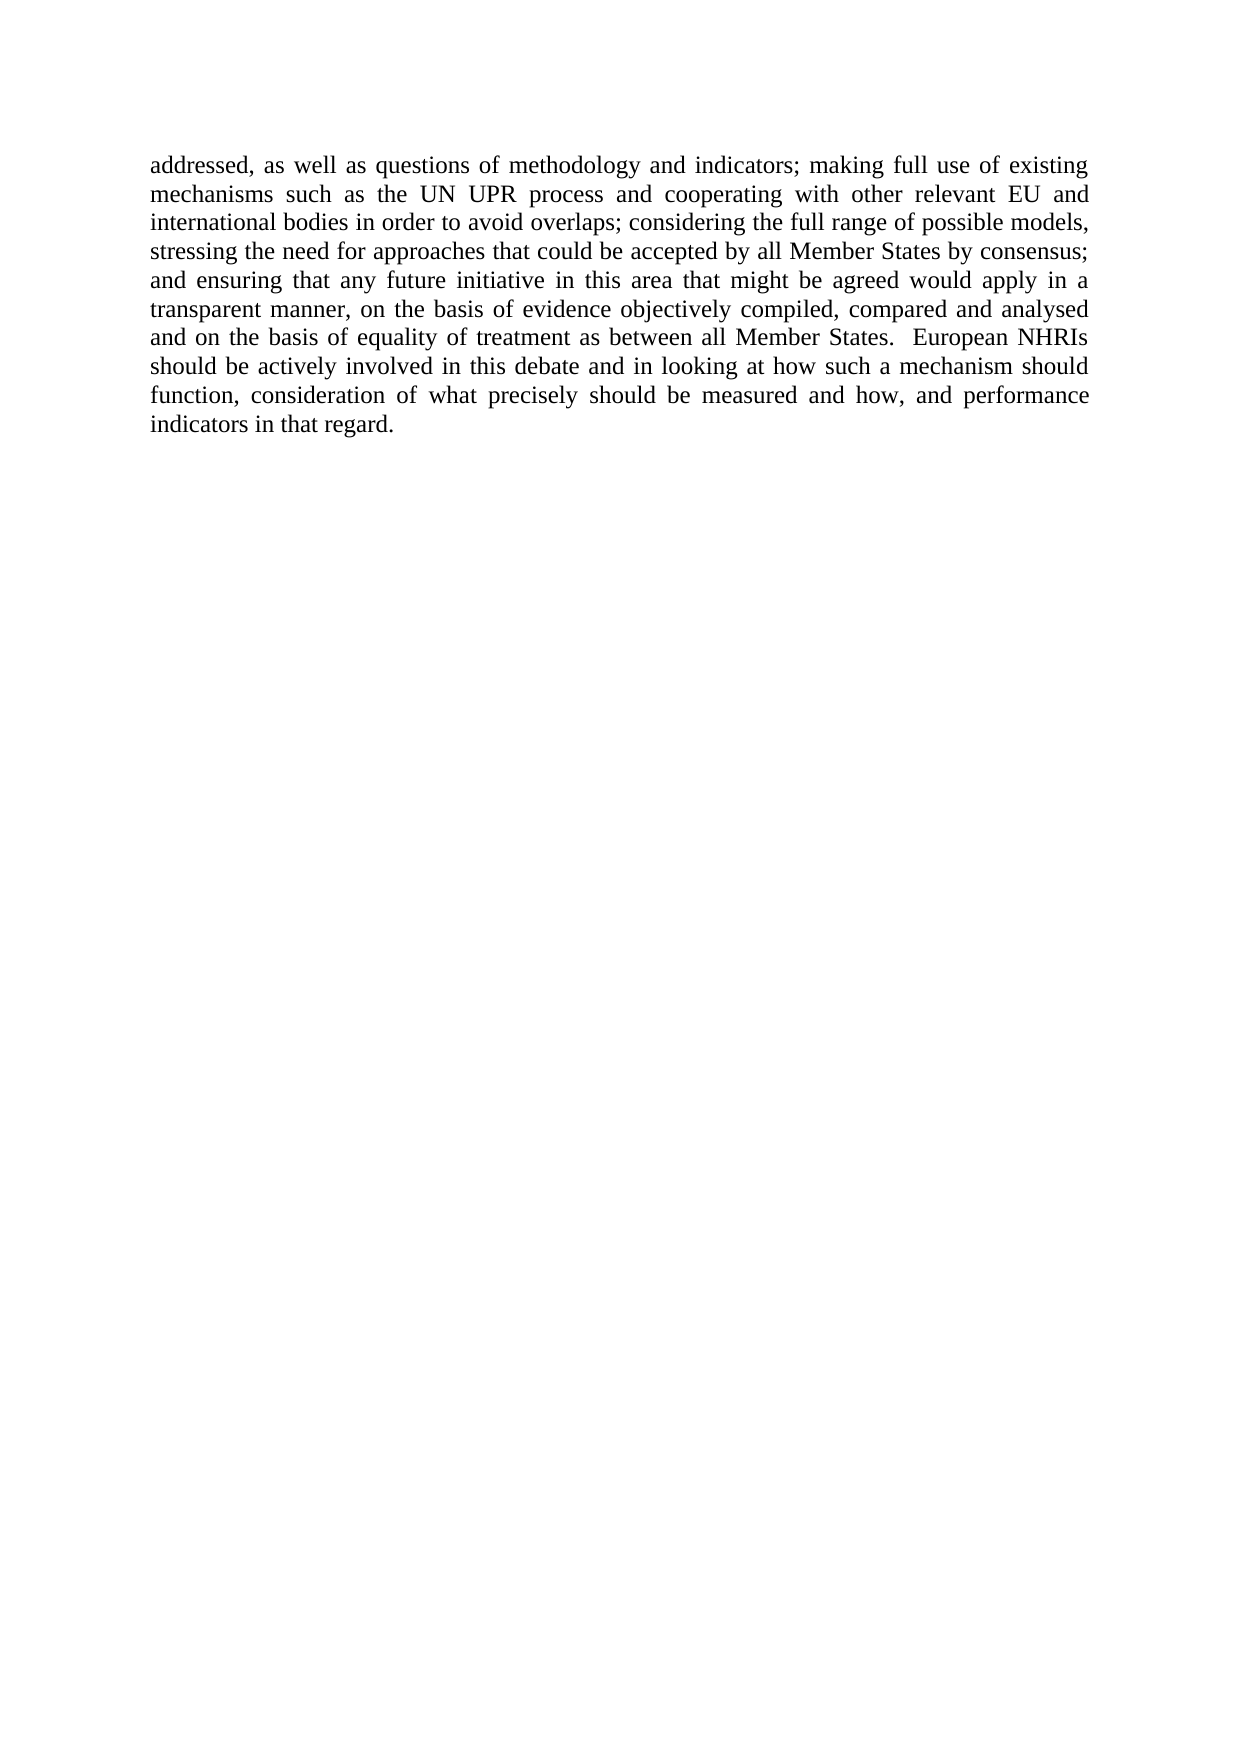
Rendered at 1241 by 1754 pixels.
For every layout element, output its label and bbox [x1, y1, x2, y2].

text [150, 150, 1090, 437]
